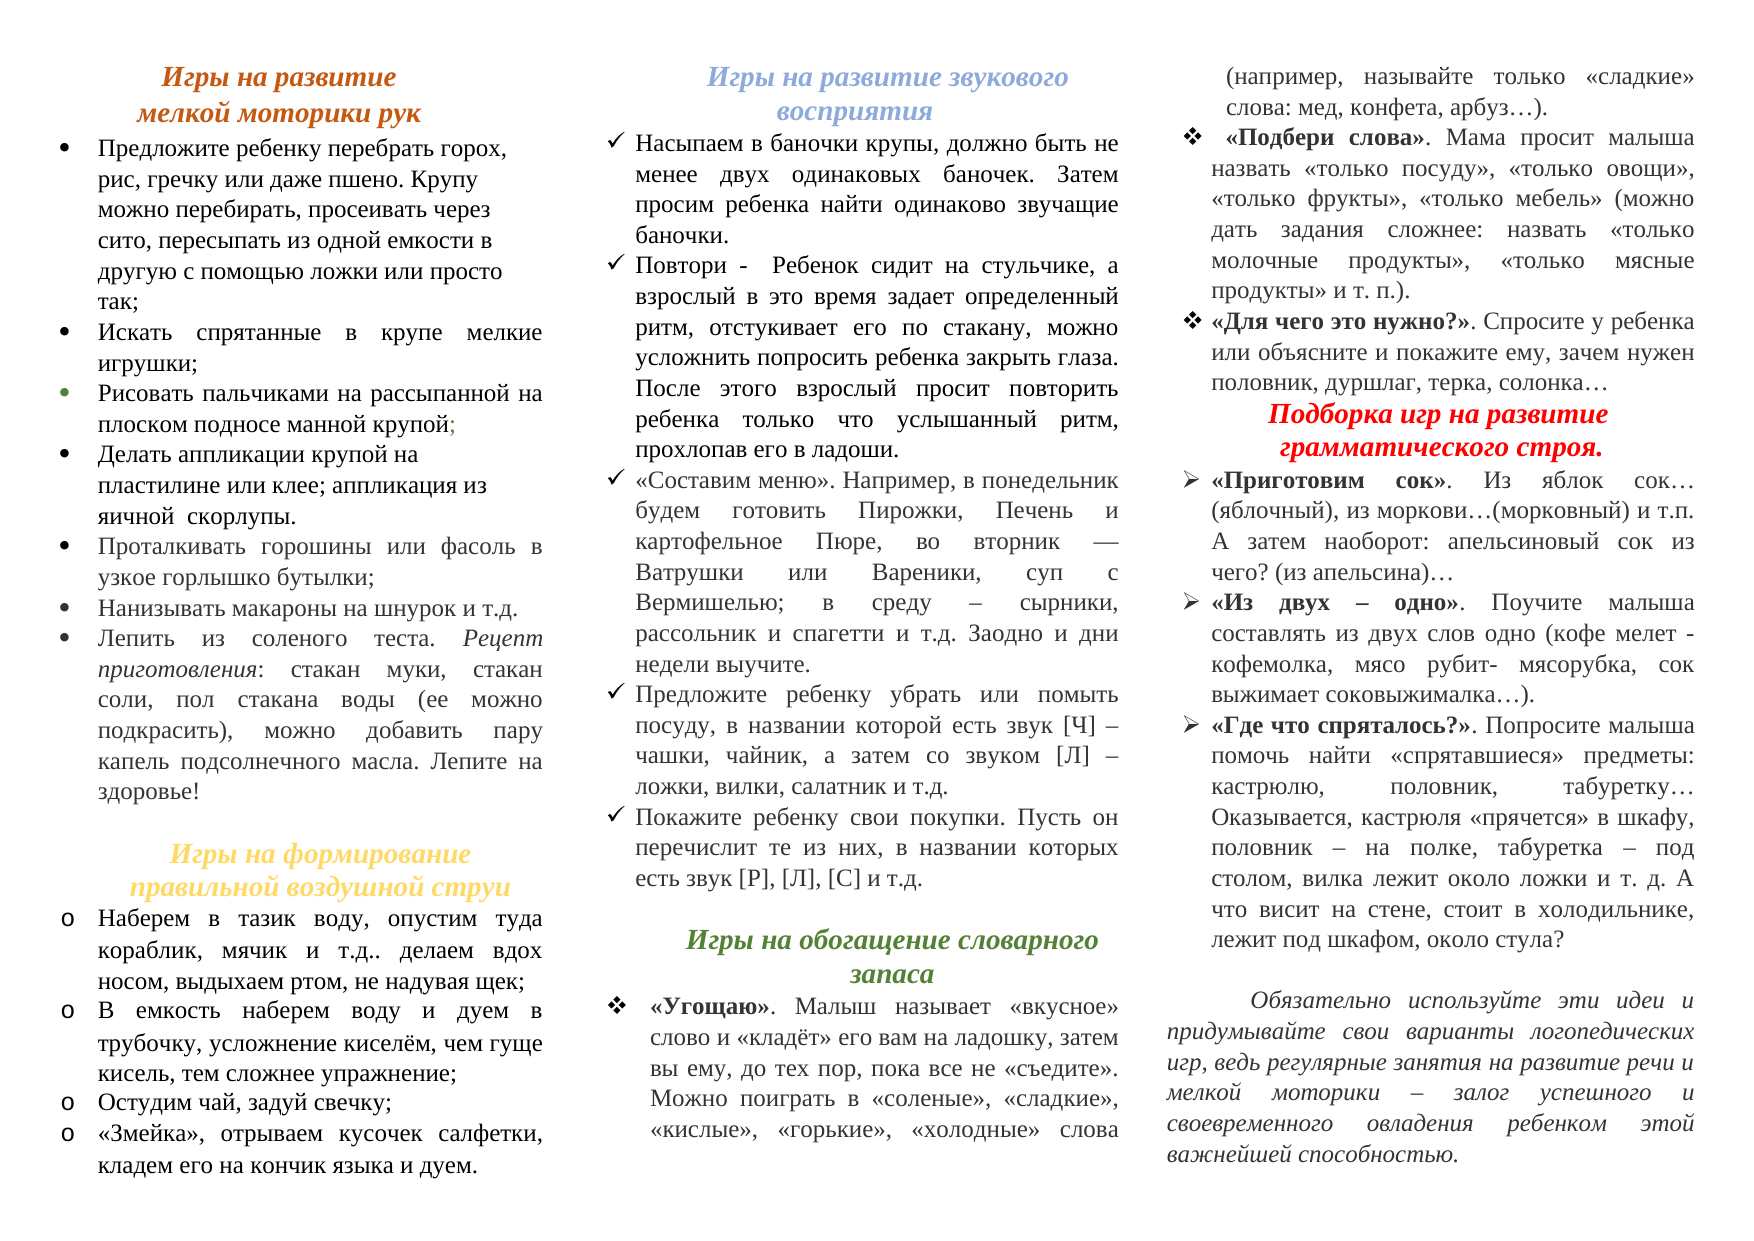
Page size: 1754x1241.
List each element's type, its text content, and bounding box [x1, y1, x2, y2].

text Обязательно используйте эти идеи и придумывайте свои варианты логопедических игр, ведь регулярные занятия на развитие речи и мелкой моторики – залог успешного и своевременного овладения ребенком этой важнейшей способностью. [1167, 984, 1695, 1167]
list Рисовать пальчиками на рассыпанной на плоском подносе манной крупой; [60, 376, 543, 438]
list «Где что спряталось?». Попросите малыша помочь найти «спрятавшиеся» предметы: кастрюлю, половник, табуретку… Оказывается, кастрюля «прячется» в шкафу, половник – на полке, табуретка – под столом, вилка лежит около ложки и т. д. А что висит на стене, стоит в холодильнике, лежит под шкафом, около стула? [1181, 708, 1695, 953]
text Игры на развитие [15, 59, 543, 93]
list Остудим чай, задуй свечку; [60, 1087, 543, 1118]
list «Составим меню». Например, в понедельник будем готовить Пирожки, Печень и картофельное Пюре, во вторник — Ватрушки или Вареники, суп с Вермишелью; в среду – сырники, рассольник и спагетти и т.д. Заодно и дни недели выучите. [606, 463, 1119, 677]
list «Для чего это нужно?». Спросите у ребенка или объясните и покажите ему, зачем нужен половник, дуршлаг, терка, солонка… [1181, 304, 1695, 396]
list Предложите ребенку перебрать горох, рис, гречку или даже пшено. Крупу можно перебирать, просеивать через сито, пересыпать из одной емкости в другую с помощью ложки или просто так; [60, 131, 543, 315]
list «Подбери слова». Мама просит малыша назвать «только посуду», «только овощи», «только фрукты», «только мебель» (можно дать задания сложнее: назвать «только молочные продукты», «только мясные продукты» и т. п.). [1181, 120, 1695, 304]
list Искать спрятанные в крупе мелкие игрушки; [60, 315, 543, 376]
list «Из двух – одно». Поучите малыша составлять из двух слов одно (кофе мелет - кофемолка, мясо рубит- мясорубка, сок выжимает соковыжималка…). [1181, 586, 1695, 708]
list «Угощаю». Малыш называет «вкусное» слово и «кладёт» его вам на ладошку, затем вы ему, до тех пор, пока все не «съедите». Можно поиграть в «соленые», «сладкие», «кислые», «горькие», «холодные» слова (например, называйте только «сладкие» слова: мед, конфета, арбуз…). [606, 989, 1119, 1143]
list Лепить из соленого теста. Рецепт приготовления: стакан муки, стакан соли, пол стакана воды (ее можно подкрасить), можно добавить пару капель подсолнечного масла. Лепите на здоровье! [60, 621, 543, 805]
text Игры на формирование правильной воздушной струи [98, 836, 543, 903]
list Повтори - Ребенок сидит на стульчике, а взрослый в это время задает определенный ритм, отстукивает его по стакану, можно усложнить попросить ребенка закрыть глаза. После этого взрослый просит повторить ребенка только что услышанный ритм, прохлопав его в ладоши. [606, 249, 1119, 463]
text мелкой моторики рук [15, 95, 543, 129]
list Покажите ребенку свои покупки. Пусть он перечислит те из них, в названии которых есть звук [Р], [Л], [С] и т.д. [606, 800, 1119, 892]
list Нанизывать макароны на шнурок и т.д. [60, 591, 543, 621]
text Игры на обогащение словарного запаса [666, 922, 1119, 989]
list Наберем в тазик воду, опустим туда кораблик, мячик и т.д.. делаем вдох носом, выдыхаем ртом, не надувая щек; [60, 903, 543, 995]
list Предложите ребенку убрать или помыть посуду, в названии которой есть звук [Ч] – чашки, чайник, а затем со звуком [Л] – ложки, вилки, салатник и т.д. [606, 677, 1119, 800]
list «Приготовим сок». Из яблок сок…(яблочный), из моркови…(морковный) и т.п. А затем наоборот: апельсиновый сок из чего? (из апельсина)… [1181, 463, 1695, 586]
list «Угощаю». Малыш называет «вкусное» слово и «кладёт» его вам на ладошку, затем вы ему, до тех пор, пока все не «съедите». Можно поиграть в «соленые», «сладкие», «кислые», «горькие», «холодные» слова (например, называйте только «сладкие» слова: мед, конфета, арбуз…). [1181, 59, 1695, 120]
list В емкость наберем воду и дуем в трубочку, усложнение киселём, чем гуще кисель, тем сложнее упражнение; [60, 995, 543, 1087]
list «Змейка», отрываем кусочек салфетки, кладем его на кончик языка и дуем. [60, 1118, 543, 1179]
list Делать аппликации крупой на пластилине или клее; аппликация из яичной скорлупы. [60, 438, 543, 529]
list Насыпаем в баночки крупы, должно быть не менее двух одинаковых баночек. Затем просим ребенка найти одинаково звучащие баночки. [606, 126, 1119, 249]
text грамматического строя. [1181, 429, 1695, 463]
text Игры на развитие звукового восприятия [591, 59, 1119, 126]
text Подборка игр на развитие [1181, 396, 1695, 429]
list Проталкивать горошины или фасоль в узкое горлышко бутылки; [60, 529, 543, 591]
